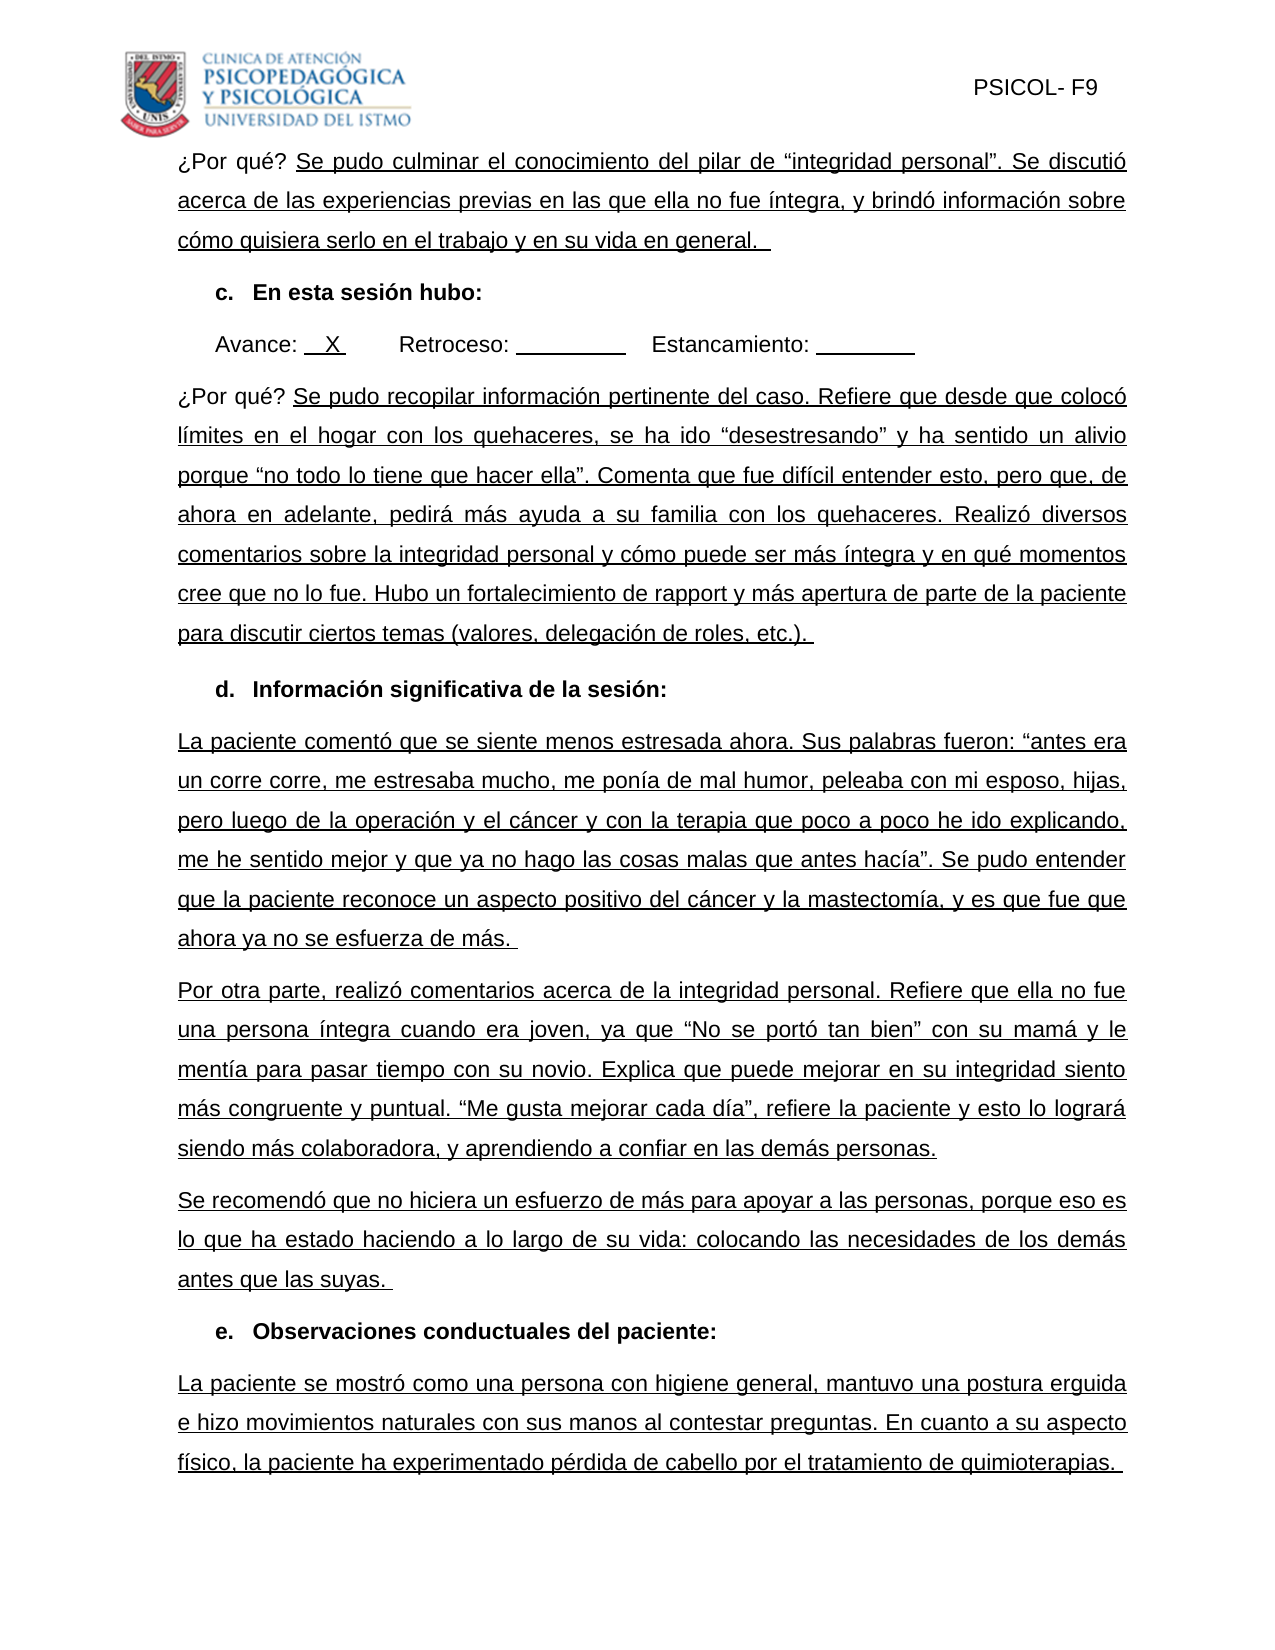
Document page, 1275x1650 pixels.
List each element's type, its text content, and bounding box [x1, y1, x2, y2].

text La paciente se mostró como una persona con higiene general, mantuvo una postura erguida e hizo movimientos naturales con sus manos al contestar preguntas. En cuanto a su aspecto físico, la paciente ha experimentado pérdida de cabello por el tratamiento de quimioterapias. [177, 1394, 1127, 1432]
text ¿Por qué? Se pudo recopilar información pertinente del caso. Refiere que desde que colocó límites en el hogar con los quehaceres, se ha ido “desestresando” y ha sentido un alivio porque “no todo lo tiene que hacer ella”. Comenta que fue difícil entender esto, pero que, de ahora en adelante, pedirá más ayuda a su familia con los quehaceres. Realizó diversos comentarios sobre la integridad personal y cómo puede ser más íntegra y en qué momentos cree que no lo fue. Hubo un fortalecimiento de rapport y más apertura de parte de la paciente para discutir ciertos temas (valores, delegación de roles, etc.). [177, 604, 1127, 646]
text ¿Por qué? Se pudo recopilar información pertinente del caso. Refiere que desde que colocó límites en el hogar con los quehaceres, se ha ido “desestresando” y ha sentido un alivio porque “no todo lo tiene que hacer ella”. Comenta que fue difícil entender esto, pero que, de ahora en adelante, pedirá más ayuda a su familia con los quehaceres. Realizó diversos comentarios sobre la integridad personal y cómo puede ser más íntegra y en qué momentos cree que no lo fue. Hubo un fortalecimiento de rapport y más apertura de parte de la paciente para discutir ciertos temas (valores, delegación de roles, etc.). [177, 383, 1127, 445]
picture [65, 20, 437, 148]
text Por otra parte, realizó comentarios acerca de la integridad personal. Refiere que ella no fue una persona íntegra cuando era joven, ya que “No se portó tan bien” con su mamá y le mentía para pasar tiempo con su novio. Explica que puede mejorar en su integridad siento más congruente y puntual. “Me gusta mejorar cada día”, refiere la paciente y esto lo logrará siendo más colaboradora, y aprendiendo a confiar en las demás personas. [177, 1001, 1127, 1039]
text La paciente se mostró como una persona con higiene general, mantuvo una postura erguida e hizo movimientos naturales con sus manos al contestar preguntas. En cuanto a su aspecto físico, la paciente ha experimentado pérdida de cabello por el tratamiento de quimioterapias. [177, 1370, 1127, 1393]
text ¿Por qué? Se pudo culminar el conocimiento del pilar de “integridad personal”. Se discutió acerca de las experiencias previas en las que ella no fue íntegra, y brindó información sobre cómo quisiera serlo en el trabajo y en su vida en general. [177, 148, 1127, 253]
text Se recomendó que no hiciera un esfuerzo de más para apoyar a las personas, porque eso es lo que ha estado haciendo a lo largo de su vida: colocando las necesidades de los demás antes que las suyas. [177, 1211, 1127, 1249]
text La paciente se mostró como una persona con higiene general, mantuvo una postura erguida e hizo movimientos naturales con sus manos al contestar preguntas. En cuanto a su aspecto físico, la paciente ha experimentado pérdida de cabello por el tratamiento de quimioterapias. [177, 1433, 1127, 1475]
text ¿Por qué? Se pudo recopilar información pertinente del caso. Refiere que desde que colocó límites en el hogar con los quehaceres, se ha ido “desestresando” y ha sentido un alivio porque “no todo lo tiene que hacer ella”. Comenta que fue difícil entender esto, pero que, de ahora en adelante, pedirá más ayuda a su familia con los quehaceres. Realizó diversos comentarios sobre la integridad personal y cómo puede ser más íntegra y en qué momentos cree que no lo fue. Hubo un fortalecimiento de rapport y más apertura de parte de la paciente para discutir ciertos temas (valores, delegación de roles, etc.). [177, 485, 1127, 524]
text La paciente comentó que se siente menos estresada ahora. Sus palabras fueron: “antes era un corre corre, me estresaba mucho, me ponía de mal humor, peleaba con mi esposo, hijas, pero luego de la operación y el cáncer y con la terapia que poco a poco he ido explicando, me he sentido mejor y que ya no hago las cosas malas que antes hacía”. Se pudo entender que la paciente reconoce un aspecto positivo del cáncer y la mastectomía, y es que fue que ahora ya no se esfuerza de más. [177, 751, 1127, 790]
text La paciente comentó que se siente menos estresada ahora. Sus palabras fueron: “antes era un corre corre, me estresaba mucho, me ponía de mal humor, peleaba con mi esposo, hijas, pero luego de la operación y el cáncer y con la terapia que poco a poco he ido explicando, me he sentido mejor y que ya no hago las cosas malas que antes hacía”. Se pudo entender que la paciente reconoce un aspecto positivo del cáncer y la mastectomía, y es que fue que ahora ya no se esfuerza de más. [177, 830, 1127, 908]
list Información significativa de la sesión: [215, 676, 1127, 702]
text Se recomendó que no hiciera un esfuerzo de más para apoyar a las personas, porque eso es lo que ha estado haciendo a lo largo de su vida: colocando las necesidades de los demás antes que las suyas. [177, 1250, 1127, 1292]
text Por otra parte, realizó comentarios acerca de la integridad personal. Refiere que ella no fue una persona íntegra cuando era joven, ya que “No se portó tan bien” con su mamá y le mentía para pasar tiempo con su novio. Explica que puede mejorar en su integridad siento más congruente y puntual. “Me gusta mejorar cada día”, refiere la paciente y esto lo logrará siendo más colaboradora, y aprendiendo a confiar en las demás personas. [177, 1080, 1127, 1161]
text Por otra parte, realizó comentarios acerca de la integridad personal. Refiere que ella no fue una persona íntegra cuando era joven, ya que “No se portó tan bien” con su mamá y le mentía para pasar tiempo con su novio. Explica que puede mejorar en su integridad siento más congruente y puntual. “Me gusta mejorar cada día”, refiere la paciente y esto lo logrará siendo más colaboradora, y aprendiendo a confiar en las demás personas. [177, 1040, 1127, 1079]
text Se recomendó que no hiciera un esfuerzo de más para apoyar a las personas, porque eso es lo que ha estado haciendo a lo largo de su vida: colocando las necesidades de los demás antes que las suyas. [177, 1187, 1127, 1210]
text La paciente comentó que se siente menos estresada ahora. Sus palabras fueron: “antes era un corre corre, me estresaba mucho, me ponía de mal humor, peleaba con mi esposo, hijas, pero luego de la operación y el cáncer y con la terapia que poco a poco he ido explicando, me he sentido mejor y que ya no hago las cosas malas que antes hacía”. Se pudo entender que la paciente reconoce un aspecto positivo del cáncer y la mastectomía, y es que fue que ahora ya no se esfuerza de más. [177, 791, 1127, 829]
text La paciente comentó que se siente menos estresada ahora. Sus palabras fueron: “antes era un corre corre, me estresaba mucho, me ponía de mal humor, peleaba con mi esposo, hijas, pero luego de la operación y el cáncer y con la terapia que poco a poco he ido explicando, me he sentido mejor y que ya no hago las cosas malas que antes hacía”. Se pudo entender que la paciente reconoce un aspecto positivo del cáncer y la mastectomía, y es que fue que ahora ya no se esfuerza de más. [177, 909, 1127, 951]
text ¿Por qué? Se pudo recopilar información pertinente del caso. Refiere que desde que colocó límites en el hogar con los quehaceres, se ha ido “desestresando” y ha sentido un alivio porque “no todo lo tiene que hacer ella”. Comenta que fue difícil entender esto, pero que, de ahora en adelante, pedirá más ayuda a su familia con los quehaceres. Realizó diversos comentarios sobre la integridad personal y cómo puede ser más íntegra y en qué momentos cree que no lo fue. Hubo un fortalecimiento de rapport y más apertura de parte de la paciente para discutir ciertos temas (valores, delegación de roles, etc.). [177, 564, 1127, 603]
text Avance: X Retroceso: Estancamiento: [215, 331, 1127, 357]
list Observaciones conductuales del paciente: [215, 1318, 1127, 1344]
list En esta sesión hubo: [215, 279, 1127, 305]
